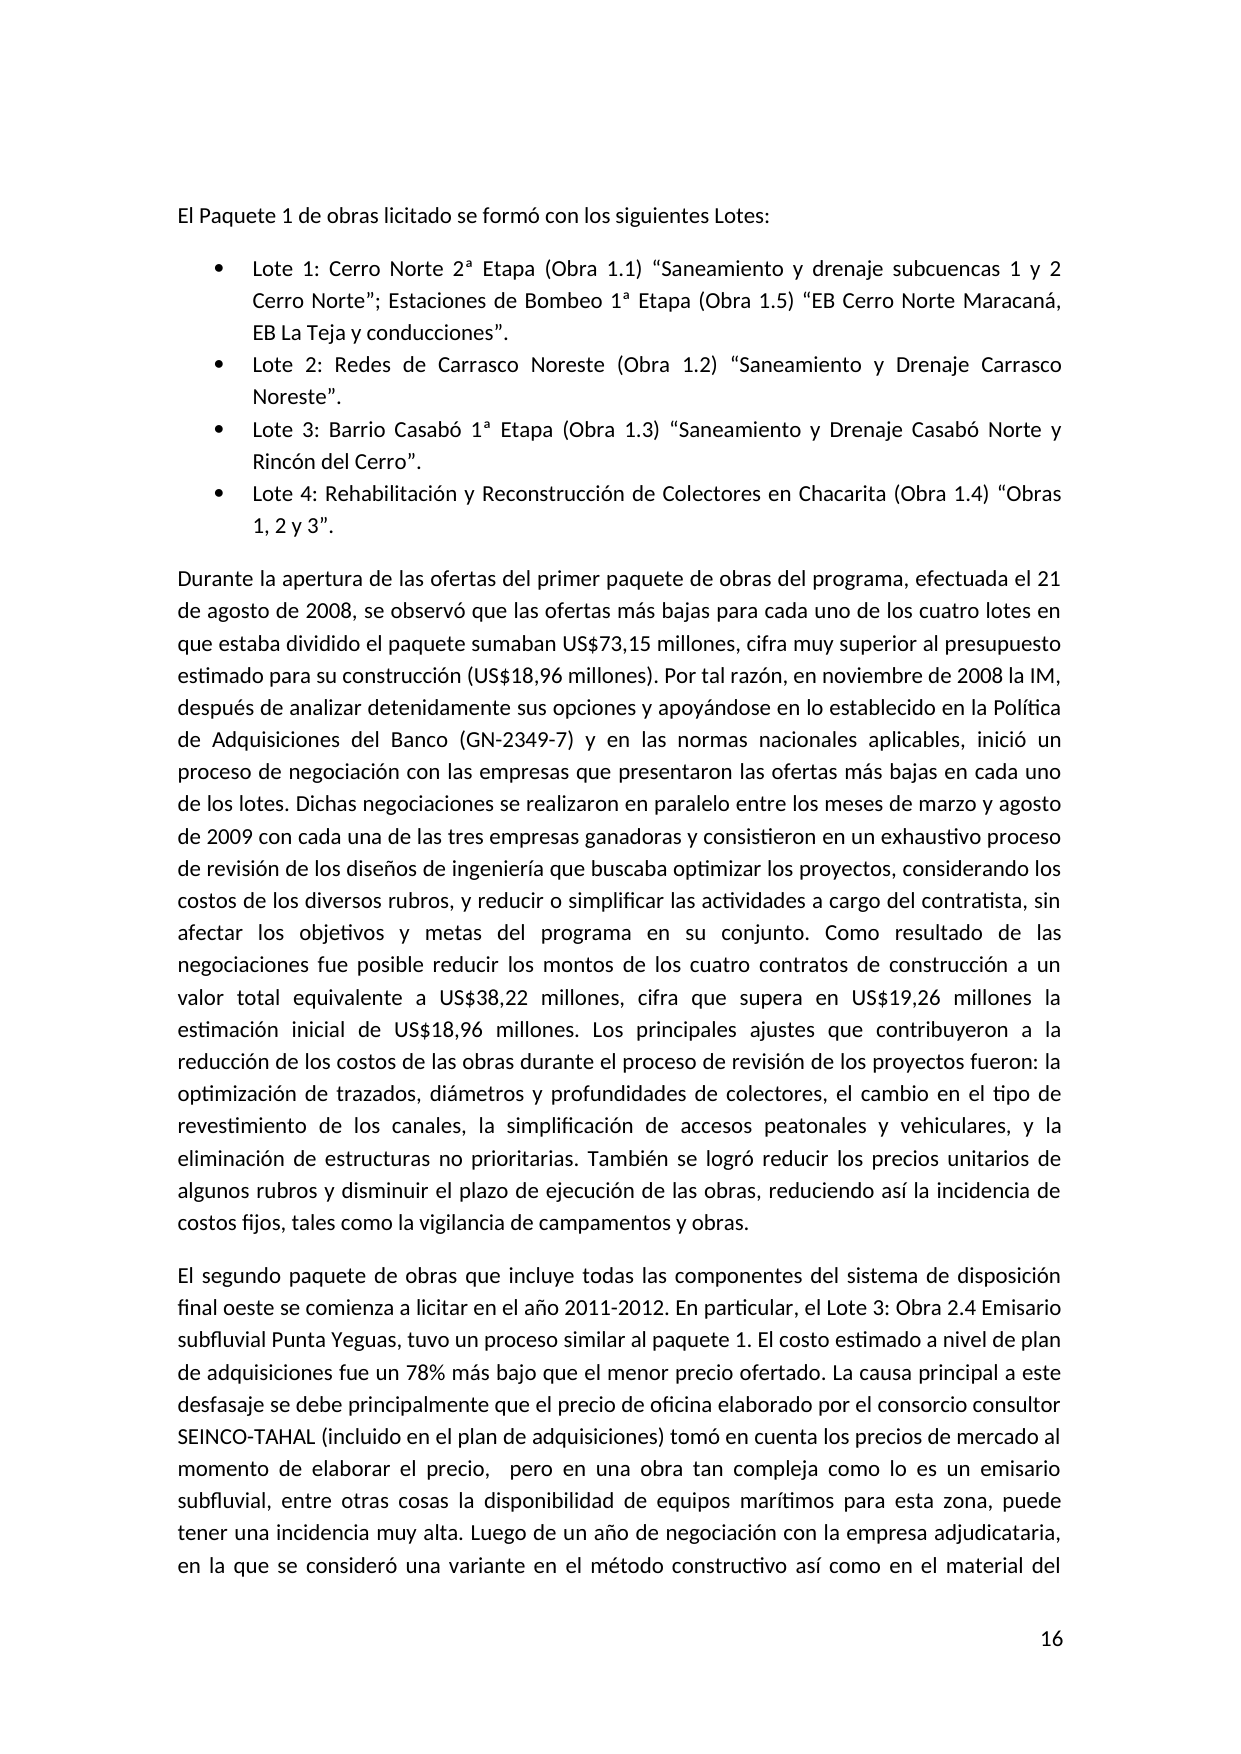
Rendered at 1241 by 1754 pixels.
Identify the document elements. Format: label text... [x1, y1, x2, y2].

list Lote 4: Rehabilitación y Reconstrucción de Colectores en Chacarita (Obra 1.4) “Obras 1, 2 y 3”. [215, 479, 1063, 539]
text Durante la apertura de las ofertas del primer paquete de obras del programa, efectuada el 21 de agosto de 2008, se observó que las ofertas más bajas para cada uno de los cuatro lotes en que estaba dividido el paquete sumaban US$73,15 millones, cifra muy superior al presupuesto estimado para su construcción (US$18,96 millones). Por tal razón, en noviembre de 2008 la IM, después de analizar detenidamente sus opciones y apoyándose en lo establecido en la Política de Adquisiciones del Banco (GN-2349-7) y en las normas nacionales aplicables, inició un proceso de negociación con las empresas que presentaron las ofertas más bajas en cada uno de los lotes. Dichas negociaciones se realizaron en paralelo entre los meses de marzo y agosto de 2009 con cada una de las tres empresas ganadoras y consistieron en un exhaustivo proceso de revisión de los diseños de ingeniería que buscaba optimizar los proyectos, considerando los costos de los diversos rubros, y reducir o simplificar las actividades a cargo del contratista, sin afectar los objetivos y metas del programa en su conjunto. Como resultado de las negociaciones fue posible reducir los montos de los cuatro contratos de construcción a un valor total equivalente a US$38,22 millones, cifra que supera en US$19,26 millones la estimación inicial de US$18,96 millones. Los principales ajustes que contribuyeron a la reducción de los costos de las obras durante el proceso de revisión de los proyectos fueron: la optimización de trazados, diámetros y profundidades de colectores, el cambio en el tipo de revestimiento de los canales, la simplificación de accesos peatonales y vehiculares, y la eliminación de estructuras no prioritarias. También se logró reducir los precios unitarios de algunos rubros y disminuir el plazo de ejecución de las obras, reduciendo así la incidencia de costos fijos, tales como la vigilancia de campamentos y obras. [177, 564, 1063, 1236]
list Lote 1: Cerro Norte 2ª Etapa (Obra 1.1) “Saneamiento y drenaje subcuencas 1 y 2 Cerro Norte”; Estaciones de Bombeo 1ª Etapa (Obra 1.5) “EB Cerro Norte Maracaná, EB La Teja y conducciones”. [215, 254, 1063, 346]
list Lote 2: Redes de Carrasco Noreste (Obra 1.2) “Saneamiento y Drenaje Carrasco Noreste”. [215, 350, 1063, 411]
text El Paquete 1 de obras licitado se formó con los siguientes Lotes: [177, 201, 1063, 229]
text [177, 1261, 1063, 1579]
list Lote 3: Barrio Casabó 1ª Etapa (Obra 1.3) “Saneamiento y Drenaje Casabó Norte y Rincón del Cerro”. [215, 415, 1063, 475]
